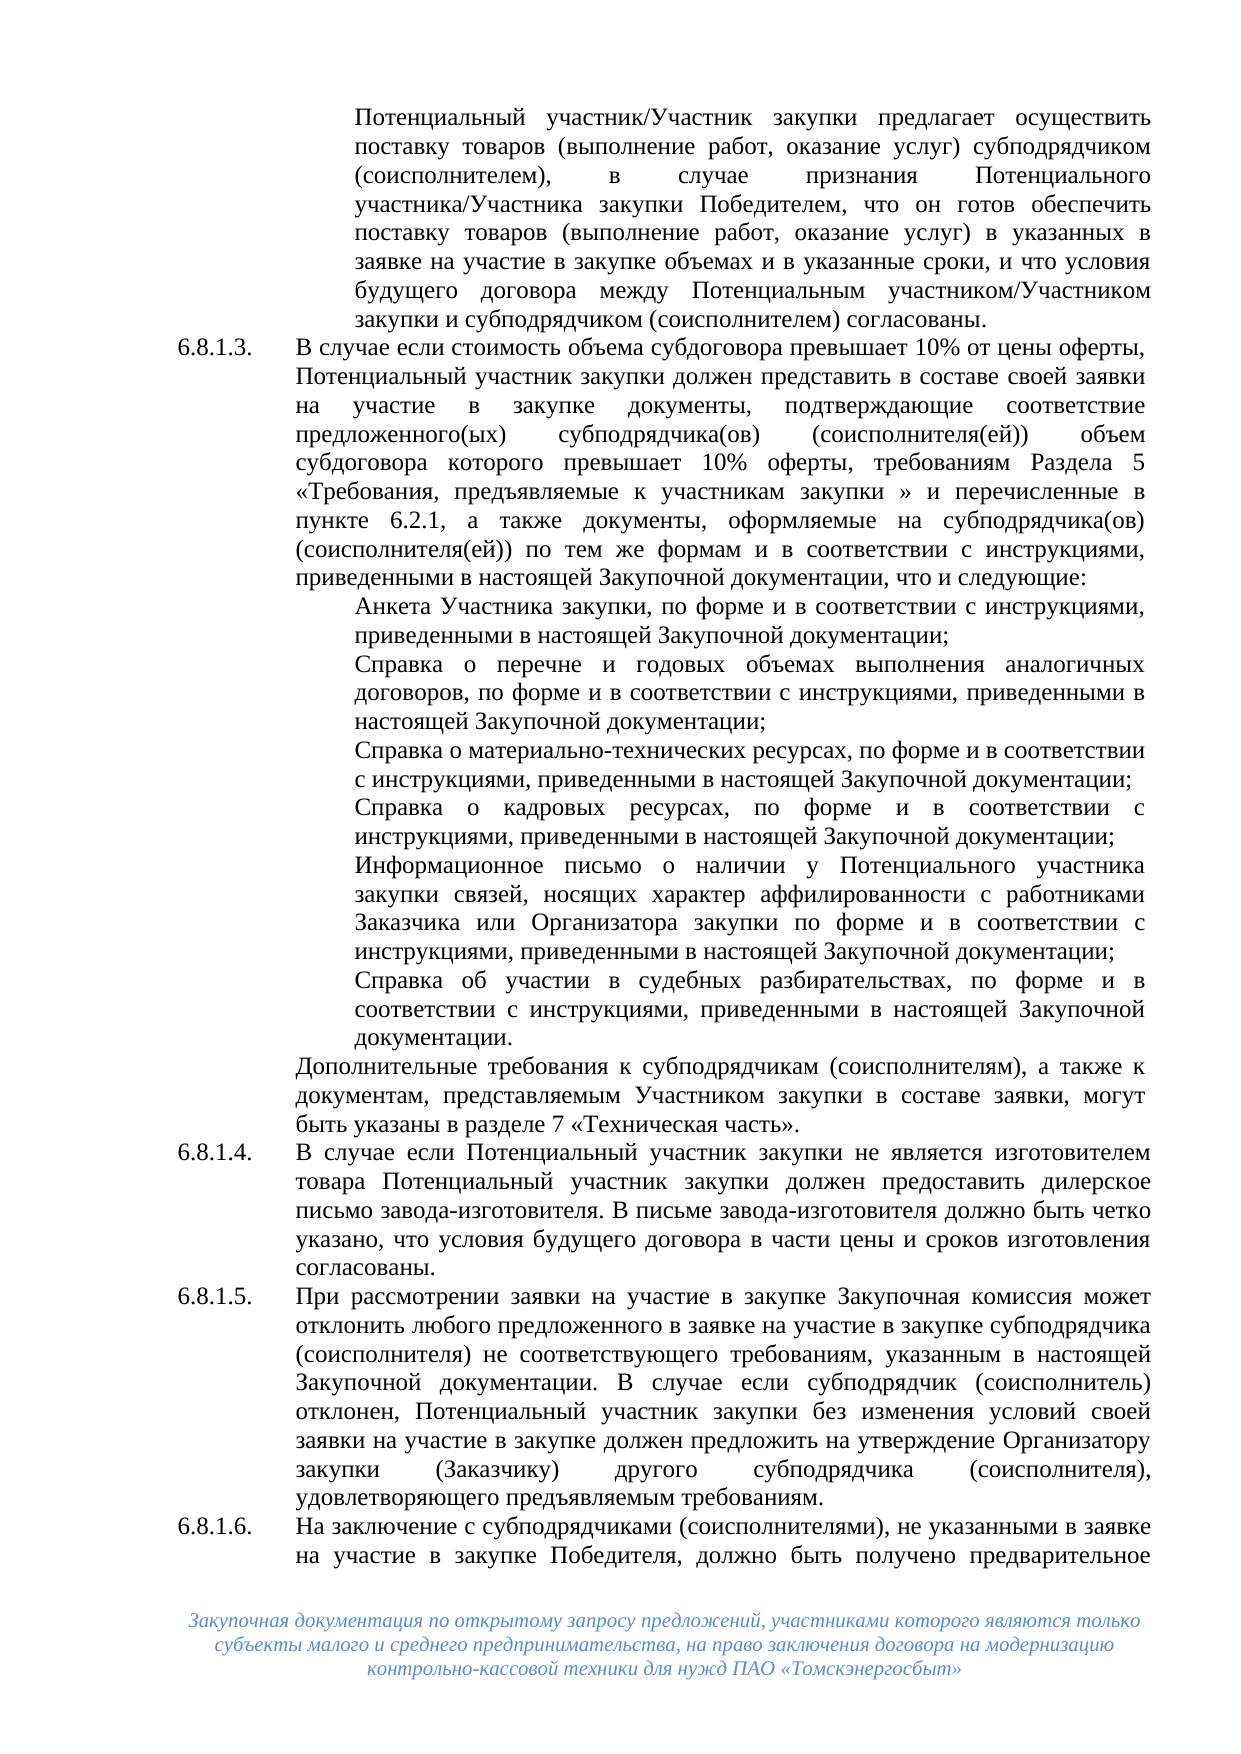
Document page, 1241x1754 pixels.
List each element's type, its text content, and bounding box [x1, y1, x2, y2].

text ­ Справка о материально-технических ресурсах, по форме и в соответствии с инструкциями, приведенными в настоящей Закупочной документации; [295, 735, 1146, 792]
text ­ Информационное письмо о наличии у Потенциального участника закупки связей, носящих характер аффилированности с работниками Заказчика или Организатора закупки по форме и в соответствии с инструкциями, приведенными в настоящей Закупочной документации; [295, 850, 1146, 965]
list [177, 1511, 1152, 1569]
list При рассмотрении заявки на участие в закупке Закупочная комиссия может отклонить любого предложенного в заявке на участие в закупке субподрядчика (соисполнителя) не соответствующего требованиям, указанным в настоящей Закупочной документации. В случае если субподрядчик (соисполнитель) отклонен, Потенциальный участник закупки без изменения условий своей заявки на участие в закупке должен предложить на утверждение Организатору закупки (Заказчику) другого субподрядчика (соисполнителя), удовлетворяющего предъявляемым требованиям. [177, 1281, 1152, 1511]
list В случае если Потенциальный участник закупки не является изготовителем товара Потенциальный участник закупки должен предоставить дилерское письмо завода-изготовителя. В письме завода-изготовителя должно быть четко указано, что условия будущего договора в части цены и сроков изготовления согласованы. [177, 1137, 1152, 1281]
list В случае если стоимость объема субдоговора превышает 10% от цены оферты, Потенциальный участник закупки должен представить в составе своей заявки на участие в закупке документы, подтверждающие соответствие предложенного(ых) субподрядчика(ов) (соисполнителя(ей)) объем субдоговора которого превышает 10% оферты, требованиям Раздела 5 «Требования, предъявляемые к участникам закупки » и перечисленные в пункте 6.2.1, а также документы, оформляемые на субподрядчика(ов) (соисполнителя(ей)) по тем же формам и в соответствии с инструкциями, приведенными в настоящей Закупочной документации, что и следующие: [177, 332, 1146, 591]
text Дополнительные требования к субподрядчикам (соисполнителям), а также к документам, представляемым Участником закупки в составе заявки, могут быть указаны в разделе 7 «Техническая часть». [295, 1051, 1146, 1137]
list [295, 102, 1152, 332]
text ­ Анкета Участника закупки, по форме и в соответствии с инструкциями, приведенными в настоящей Закупочной документации; [295, 591, 1146, 649]
text ­ Справка о кадровых ресурсах, по форме и в соответствии с инструкциями, приведенными в настоящей Закупочной документации; [295, 792, 1146, 850]
text ­ Справка об участии в судебных разбирательствах, по форме и в соответствии с инструкциями, приведенными в настоящей Закупочной документации. [295, 965, 1146, 1051]
text ­ Справка о перечне и годовых объемах выполнения аналогичных договоров, по форме и в соответствии с инструкциями, приведенными в настоящей Закупочной документации; [295, 649, 1146, 735]
